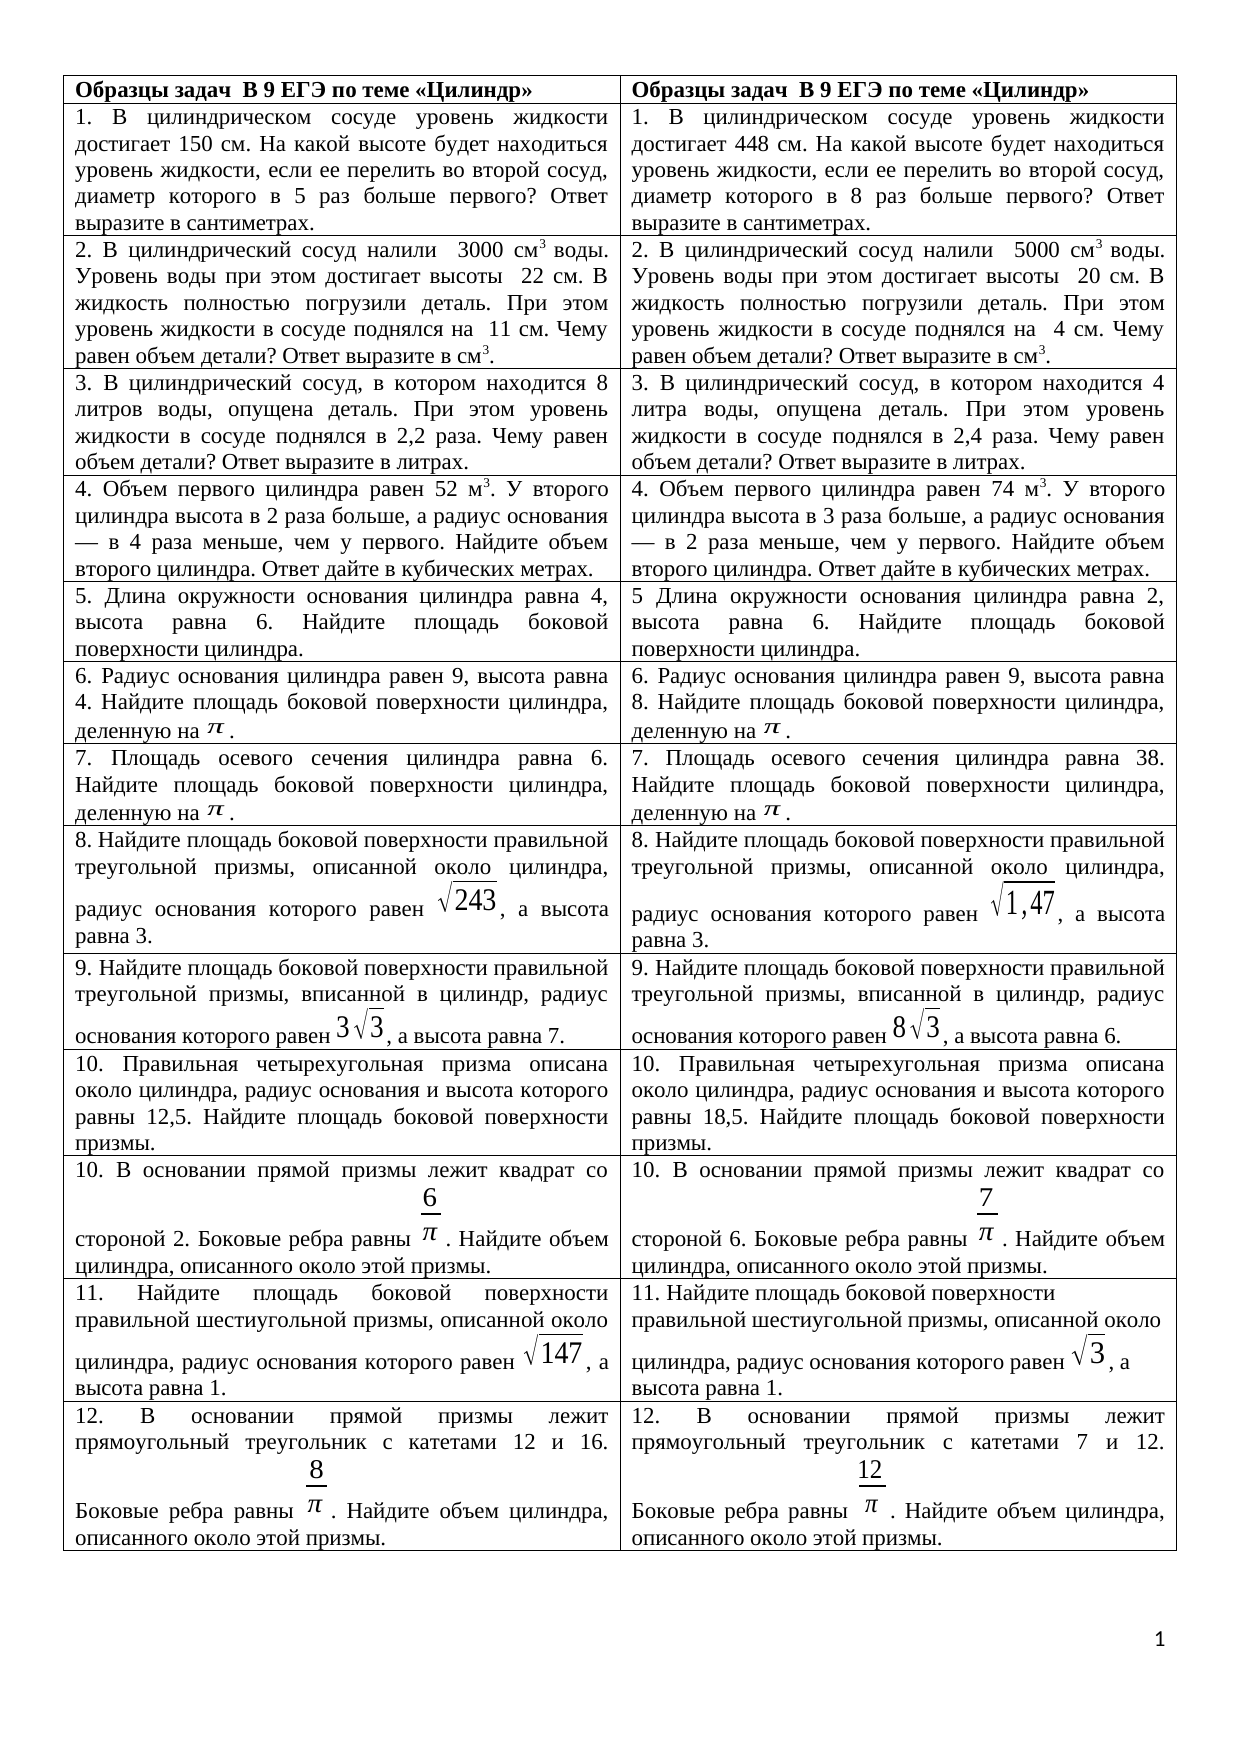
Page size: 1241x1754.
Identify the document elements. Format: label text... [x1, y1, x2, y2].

table_cell 3. В цилиндрический сосуд, в котором находится воды, опущена деталь. При этом уровень жидкости в сосуде поднялся в 2,2 раза. Чему равен объем детали? Ответ выразите в литрах. [64, 369, 620, 474]
table_cell 10. В основании прямой призмы лежит квадрат со стороной 6. Боковые ребра равны . Найдите объем цилиндра, описанного около этой призмы. [621, 1156, 1176, 1278]
table_cell 8. Найдите площадь боковой поверхности правильной треугольной призмы, описанной около цилиндра, радиус основания которого равен , а высота равна 3. [621, 826, 1176, 953]
table_cell 8. Найдите площадь боковой поверхности правильной треугольной призмы, описанной около цилиндра, радиус основания которого равен , а высота равна 3. [64, 826, 620, 953]
table_cell 12. В основании прямой призмы лежит прямоугольный треугольник с катетами 12 и 16. Боковые ребра равны . Найдите объем цилиндра, описанного около этой призмы. [64, 1402, 620, 1550]
table_cell 10. Правильная четырехугольная призма описана около цилиндра, радиус основания и высота которого равны 12,5. Найдите площадь боковой поверхности призмы. [64, 1050, 620, 1155]
table_cell 10. В основании прямой призмы лежит квадрат со стороной 2. Боковые ребра равны . Найдите объем цилиндра, описанного около этой призмы. [64, 1156, 620, 1278]
table_cell 9. Найдите площадь боковой поверхности правильной треугольной призмы, вписанной в цилиндр, радиус основания которого равен , а высота равна 7. [64, 954, 620, 1049]
table_header Образцы задач В 9 ЕГЭ по теме «Цилиндр» [64, 76, 620, 102]
table_cell 1. В цилиндрическом сосуде уровень жидкости достигает . На какой высоте будет находиться уровень жидкости, если ее перелить во второй сосуд, диаметр которого в 5 раз больше первого? Ответ выразите в сантиметрах. [64, 104, 620, 235]
table_cell 7. Площадь осевого сечения цилиндра равна 6. Найдите площадь боковой поверхности цилиндра, деленную на . [64, 744, 620, 825]
table_cell 6. Радиус основания цилиндра равен 9, высота равна 8. Найдите площадь боковой поверхности цилиндра, деленную на . [621, 662, 1176, 743]
table_cell 10. Правильная четырехугольная призма описана около цилиндра, радиус основания и высота которого равны 18,5. Найдите площадь боковой поверхности призмы. [621, 1050, 1176, 1155]
table_cell 3. В цилиндрический сосуд, в котором находится 4 литра воды, опущена деталь. При этом уровень жидкости в сосуде поднялся в 2,4 раза. Чему равен объем детали? Ответ выразите в литрах. [621, 369, 1176, 474]
table_cell 11. Найдите площадь боковой поверхности правильной шестиугольной призмы, описанной около цилиндра, радиус основания которого равен , а высота равна 1. [64, 1279, 620, 1401]
table_cell 2. В цилиндрический сосуд налили 3000 см3 воды. Уровень воды при этом достигает высоты . В жидкость полностью погрузили деталь. При этом уровень жидкости в сосуде поднялся на . Чему равен объем детали? Ответ выразите в см3. [64, 236, 620, 368]
table_header Образцы задач В 9 ЕГЭ по теме «Цилиндр» [621, 76, 1176, 102]
table_cell 4. Объем первого цилиндра равен . У второго цилиндра высота в 2 раза больше, а радиус основания — в 4 раза меньше, чем у первого. Найдите объем второго цилиндра. Ответ дайте в кубических метрах. [64, 476, 620, 581]
table_cell 12. В основании прямой призмы лежит прямоугольный треугольник с катетами 7 и 12. Боковые ребра равны . Найдите объем цилиндра, описанного около этой призмы. [621, 1402, 1176, 1550]
table_cell 11. Найдите площадь боковой поверхности правильной шестиугольной призмы, описанной около цилиндра, радиус основания которого равен , а высота равна 1. [621, 1279, 1176, 1401]
table_cell 4. Объем первого цилиндра равен . У второго цилиндра высота в 3 раза больше, а радиус основания — в 2 раза меньше, чем у первого. Найдите объем второго цилиндра. Ответ дайте в кубических метрах. [621, 476, 1176, 581]
table_cell 9. Найдите площадь боковой поверхности правильной треугольной призмы, вписанной в цилиндр, радиус основания которого равен , а высота равна 6. [621, 954, 1176, 1049]
table_cell 5. Длина окружности основания цилиндра равна 4, высота равна 6. Найдите площадь боковой поверхности цилиндра. [64, 582, 620, 661]
table_cell 1. В цилиндрическом сосуде уровень жидкости достигает . На какой высоте будет находиться уровень жидкости, если ее перелить во второй сосуд, диаметр которого в 8 раз больше первого? Ответ выразите в сантиметрах. [621, 104, 1176, 235]
table_cell 2. В цилиндрический сосуд налили 5000 см3 воды. Уровень воды при этом достигает высоты . В жидкость полностью погрузили деталь. При этом уровень жидкости в сосуде поднялся на . Чему равен объем детали? Ответ выразите в см3. [621, 236, 1176, 368]
table_cell 7. Площадь осевого сечения цилиндра равна 38. Найдите площадь боковой поверхности цилиндра, деленную на . [621, 744, 1176, 825]
table_cell 5 Длина окружности основания цилиндра равна 2, высота равна 6. Найдите площадь боковой поверхности цилиндра. [621, 582, 1176, 661]
table_cell 6. Радиус основания цилиндра равен 9, высота равна 4. Найдите площадь боковой поверхности цилиндра, деленную на . [64, 662, 620, 743]
